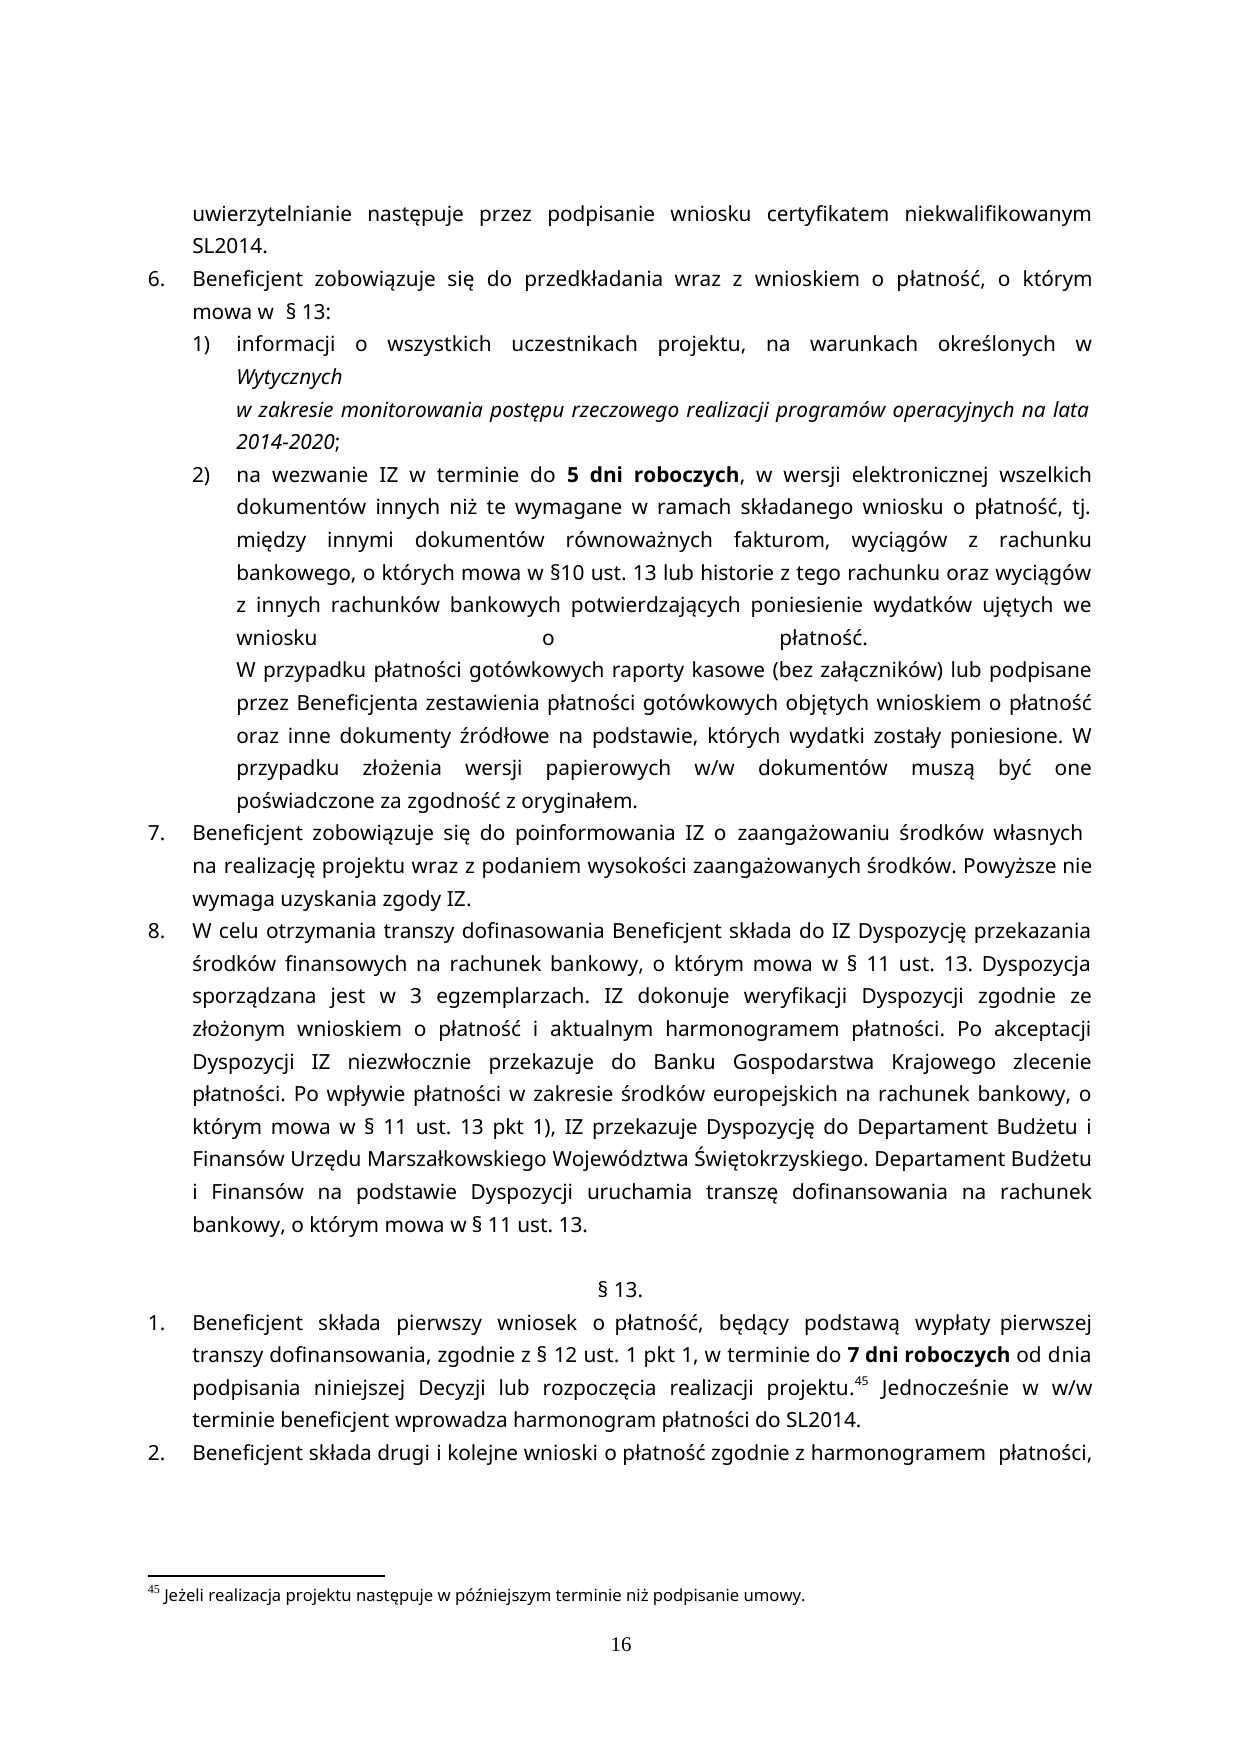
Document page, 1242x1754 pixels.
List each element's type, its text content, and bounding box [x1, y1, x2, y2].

list Beneficjent składa pierwszy wniosek o płatność, będący podstawą wypłaty pierwszej transzy dofinansowania, zgodnie z § 12 ust. 1 pkt 1, w terminie do 7 dni roboczych od dnia podpisania niniejszej Decyzji lub rozpoczęcia realizacji projektu. Jednocześnie w w/w terminie beneficjent wprowadza harmonogram płatności do SL2014. [148, 1308, 1093, 1434]
text 2) na wezwanie IZ w terminie do 5 dni roboczych, w wersji elektronicznej wszelkich dokumentów innych niż te wymagane w ramach składanego wniosku o płatność, tj. między innymi dokumentów równoważnych fakturom, wyciągów z rachunku bankowego, o których mowa w §10 ust. 13 lub historie z tego rachunku oraz wyciągów z innych rachunków bankowych potwierdzających poniesienie wydatków ujętych we wniosku o płatność. W przypadku płatności gotówkowych raporty kasowe (bez załączników) lub podpisane przez Beneficjenta zestawienia płatności gotówkowych objętych wnioskiem o płatność oraz inne dokumenty źródłowe na podstawie, których wydatki zostały poniesione. W przypadku złożenia wersji papierowych w/w dokumentów muszą być one poświadczone za zgodność z oryginałem. [192, 460, 1093, 814]
text § 13. [148, 1275, 1093, 1303]
list W celu otrzymania transzy dofinasowania Beneficjent składa do IZ Dyspozycję przekazania środków finansowych na rachunek bankowy, o którym mowa w § 11 ust. 13. Dyspozycja sporządzana jest w 3 egzemplarzach. IZ dokonuje weryfikacji Dyspozycji zgodnie ze złożonym wnioskiem o płatność i aktualnym harmonogramem płatności. Po akceptacji Dyspozycji IZ niezwłocznie przekazuje do Banku Gospodarstwa Krajowego zlecenie płatności. Po wpływie płatności w zakresie środków europejskich na rachunek bankowy, o którym mowa w § 11 ust. 13 pkt 1), IZ przekazuje Dyspozycję do Departament Budżetu i Finansów Urzędu Marszałkowskiego Województwa Świętokrzyskiego. Departament Budżetu i Finansów na podstawie Dyspozycji uruchamia transzę dofinansowania na rachunek bankowy, o którym mowa w § 11 ust. 13. [148, 916, 1093, 1238]
list Beneficjent zobowiązuje się do poinformowania IZ o zaangażowaniu środków własnych na realizację projektu wraz z podaniem wysokości zaangażowanych środków. Powyższe nie wymaga uzyskania zgody IZ. [148, 818, 1093, 912]
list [148, 1438, 1093, 1499]
list Beneficjent zobowiązuje się do przedkładania wraz z wnioskiem o płatność, o którym mowa w § 13: [148, 264, 1093, 325]
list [148, 199, 1093, 260]
text 1) informacji o wszystkich uczestnikach projektu, na warunkach określonych w Wytycznych w zakresie monitorowania postępu rzeczowego realizacji programów operacyjnych na lata 2014-2020; [192, 329, 1093, 456]
